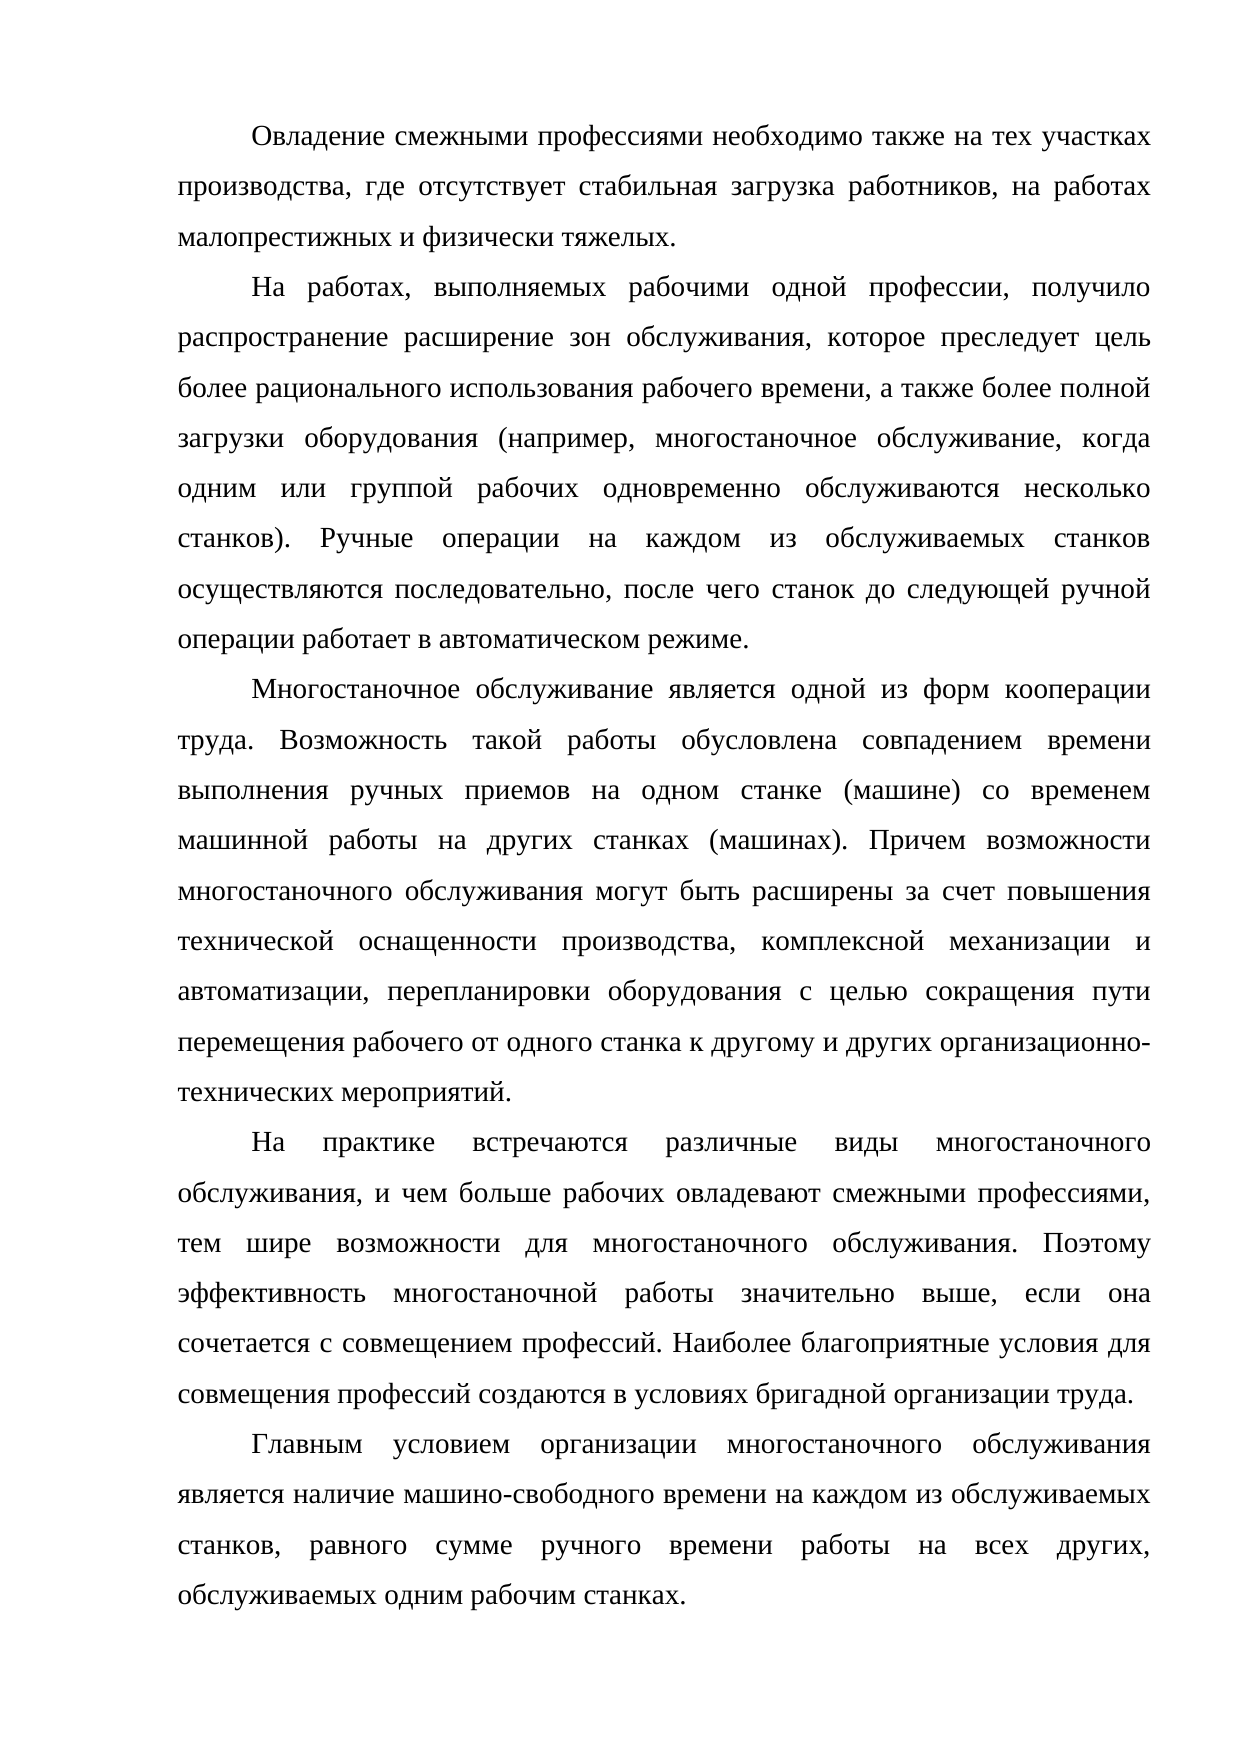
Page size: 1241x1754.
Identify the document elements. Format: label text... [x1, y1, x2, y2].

text Овладение смежными профессиями необходимо также на тех участках производства, где отсутствует стабильная загрузка работников, на работах малопрестижных и физически тяжелых. [177, 118, 1152, 252]
text Главным условием организации многостаночного обслуживания является наличие машино-свободного времени на каждом из обслуживаемых станков, равного сумме ручного времени работы на всех других, обслуживаемых одним рабочим станках. [177, 1426, 1152, 1611]
text На практике встречаются различные виды многостаночного обслуживания, и чем больше рабочих овладевают смежными профессиями, тем шире возможности для многостаночного обслуживания. Поэтому эффективность многостаночной работы значительно выше, если она сочетается с совмещением профессий. Наиболее благоприятные условия для совмещения профессий создаются в условиях бригадной организации труда. [177, 1124, 1152, 1409]
text Многостаночное обслуживание является одной из форм кооперации труда. Возможность такой работы обусловлена совпадением времени выполнения ручных приемов на одном станке (машине) со временем машинной работы на других станках (машинах). Причем возможности многостаночного обслуживания могут быть расширены за счет повышения технической оснащенности производства, комплексной механизации и автоматизации, перепланировки оборудования с целью сокращения пути перемещения рабочего от одного станка к другому и других организационно-технических мероприятий. [177, 672, 1152, 1108]
text На работах, выполняемых рабочими одной профессии, получило распространение расширение зон обслуживания, которое преследует цель более рационального использования рабочего времени, а также более полной загрузки оборудования (например, многостаночное обслуживание, когда одним или группой рабочих одновременно обслуживаются несколько станков). Ручные операции на каждом из обслуживаемых станков осуществляются последовательно, после чего станок до следующей ручной операции работает в автоматическом режиме. [177, 269, 1152, 655]
